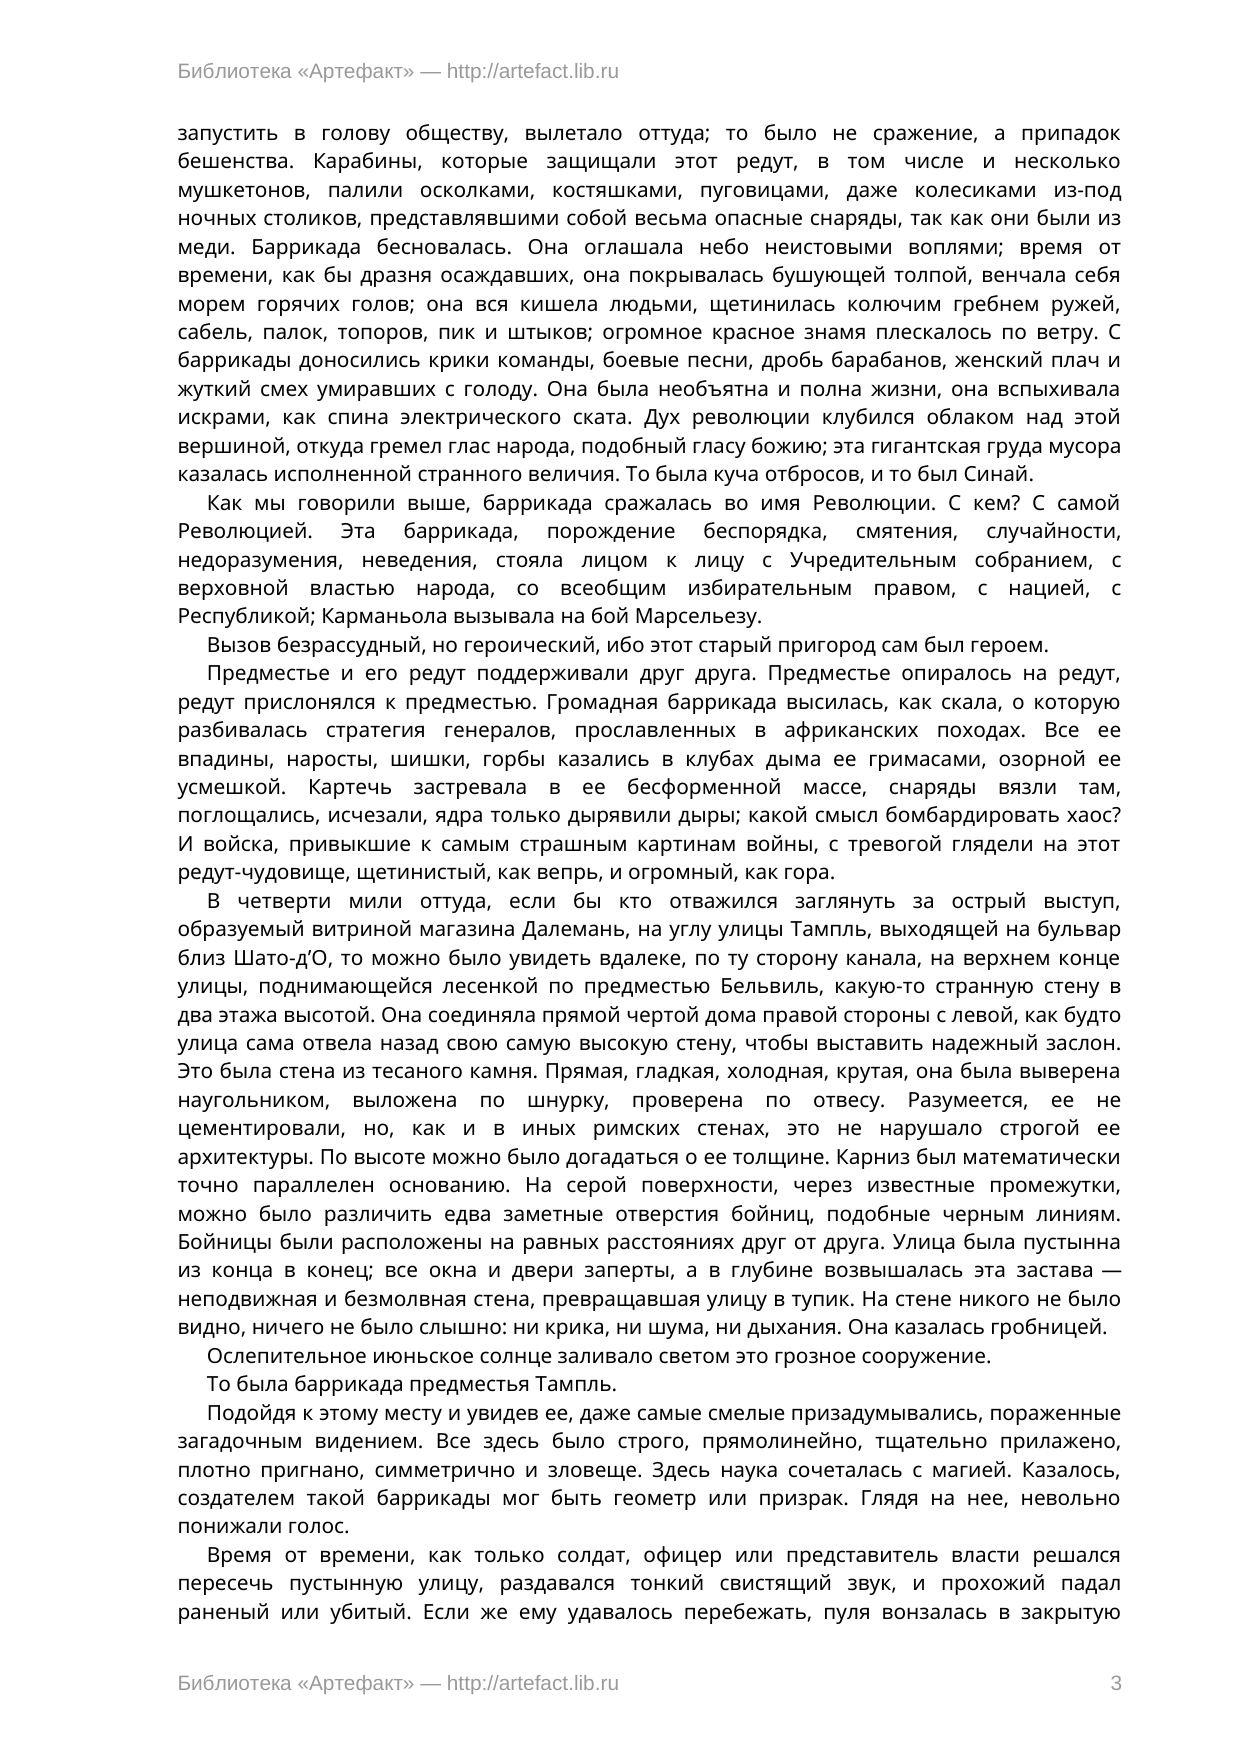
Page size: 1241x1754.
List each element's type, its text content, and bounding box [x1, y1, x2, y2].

text Как мы говорили выше, баррикада сражалась во имя Революции. С кем? С самой Революцией. Эта баррикада, порождение беспорядка, смятения, случайности, недоразумения, неведения, стояла лицом к лицу с Учредительным собранием, с верховной властью народа, со всеобщим избирательным правом, с нацией, с Республикой; Карманьола вызывала на бой Марсельезу. [177, 488, 1122, 630]
text В четверти мили оттуда, если бы кто отважился заглянуть за острый выступ, образуемый витриной магазина Далемань, на углу улицы Тампль, выходящей на бульвар близ Шато-д’О, то можно было увидеть вдалеке, по ту сторону канала, на верхнем конце улицы, поднимающейся лесенкой по предместью Бельвиль, какую-то странную стену в два этажа высотой. Она соединяла прямой чертой дома правой стороны с левой, как будто улица сама отвела назад свою самую высокую стену, чтобы выставить надежный заслон. Это была стена из тесаного камня. Прямая, гладкая, холодная, крутая, она была выверена наугольником, выложена по шнурку, проверена по отвесу. Разумеется, ее не цементировали, но, как и в иных римских стенах, это не нарушало строгой ее архитектуры. По высоте можно было догадаться о ее толщине. Карниз был математически точно параллелен основанию. На серой поверхности, через известные промежутки, можно было различить едва заметные отверстия бойниц, подобные черным линиям. Бойницы были расположены на равных расстояниях друг от друга. Улица была пустынна из конца в конец; все окна и двери заперты, а в глубине возвышалась эта застава — неподвижная и безмолвная стена, превращавшая улицу в тупик. На стене никого не было видно, ничего не было слышно: ни крика, ни шума, ни дыхания. Она казалась гробницей. [177, 886, 1122, 1341]
text Ослепительное июньское солнце заливало светом это грозное сооружение. [177, 1341, 1122, 1369]
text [177, 118, 1122, 488]
text Вызов безрассудный, но героический, ибо этот старый пригород сам был героем. [177, 630, 1122, 658]
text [177, 1540, 1122, 1625]
text Предместье и его редут поддерживали друг друга. Предместье опиралось на редут, редут прислонялся к предместью. Громадная баррикада высилась, как скала, о которую разбивалась стратегия генералов, прославленных в африканских походах. Все ее впадины, наросты, шишки, горбы казались в клубах дыма ее гримасами, озорной ее усмешкой. Картечь застревала в ее бесформенной массе, снаряды вязли там, поглощались, исчезали, ядра только дырявили дыры; какой смысл бомбардировать хаос? И войска, привыкшие к самым страшным картинам войны, с тревогой глядели на этот редут-чудовище, щетинистый, как вепрь, и огромный, как гора. [177, 658, 1122, 886]
text Подойдя к этому месту и увидев ее, даже самые смелые призадумывались, пораженные загадочным видением. Все здесь было строго, прямолинейно, тщательно прилажено, плотно пригнано, симметрично и зловеще. Здесь наука сочеталась с магией. Казалось, создателем такой баррикады мог быть геометр или призрак. Глядя на нее, невольно понижали голос. [177, 1398, 1122, 1540]
text То была баррикада предместья Тампль. [177, 1369, 1122, 1398]
